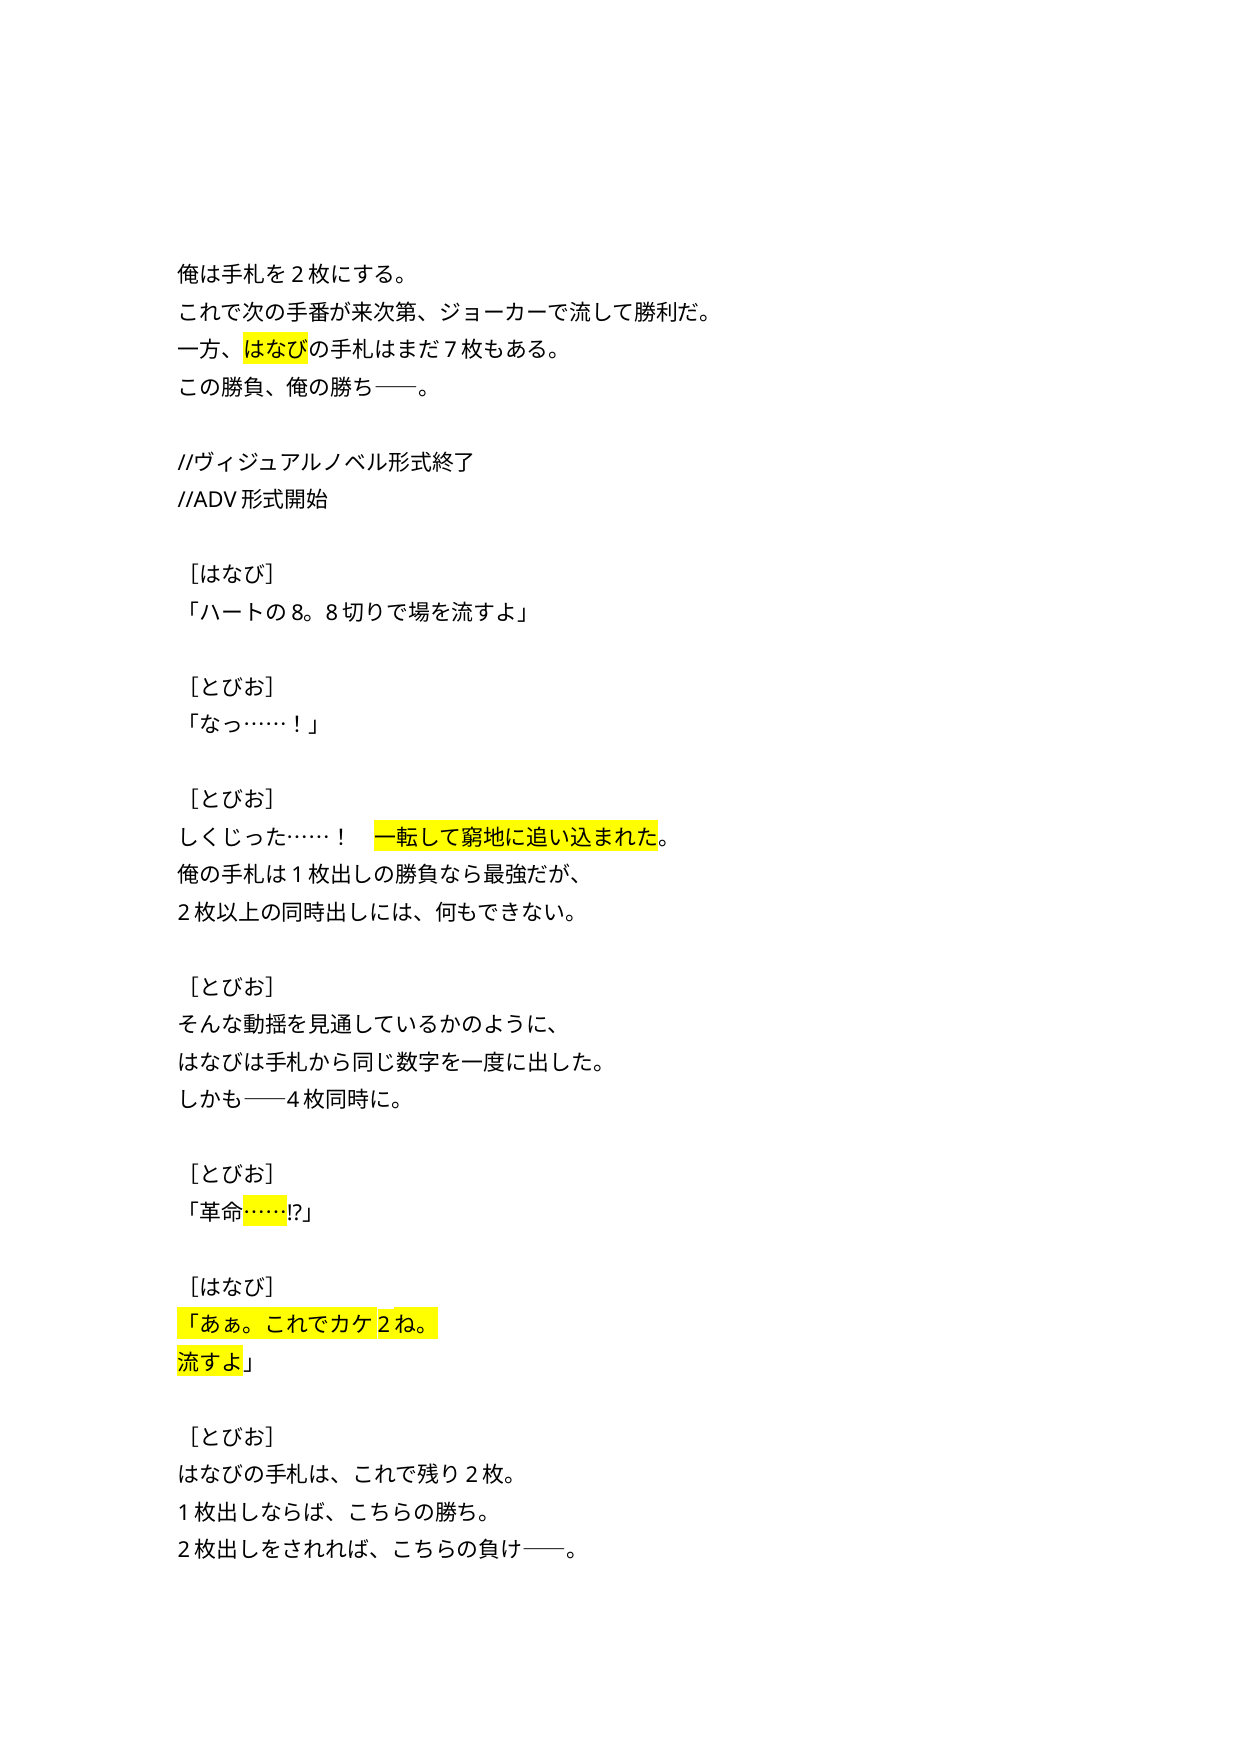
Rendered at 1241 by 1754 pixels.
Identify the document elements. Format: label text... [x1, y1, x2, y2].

text 1枚出しならば、こちらの勝ち。 [177, 1492, 1063, 1529]
text 「なっ……！」 [177, 704, 1063, 742]
text しかも――4枚同時に。 [177, 1079, 1063, 1117]
text 俺は手札を2枚にする。 [177, 254, 1063, 292]
text 2枚以上の同時出しには、何もできない。 [177, 892, 1063, 929]
text 「革命……!?」 [177, 1192, 1063, 1229]
text これで次の手番が来次第、ジョーカーで流して勝利だ。 [177, 292, 1063, 329]
text そんな動揺を見通しているかのように、 [177, 1004, 1063, 1042]
text 俺の手札は1枚出しの勝負なら最強だが、 [177, 854, 1063, 892]
text //ヴィジュアルノベル形式終了 [177, 442, 1063, 479]
text ［とびお］ [177, 1417, 1063, 1454]
text ［はなび］ [177, 554, 1063, 592]
text 「ハートの8。8切りで場を流すよ」 [177, 592, 1063, 629]
text はなびは手札から同じ数字を一度に出した。 [177, 1042, 1063, 1079]
text ［とびお］ [177, 967, 1063, 1004]
text はなびの手札は、これで残り2枚。 [177, 1454, 1063, 1492]
text ［はなび］ [177, 1267, 1063, 1304]
text //ADV形式開始 [177, 479, 1063, 517]
text ［とびお］ [177, 779, 1063, 817]
text 「あぁ。これでカケ2ね。 [177, 1304, 1063, 1342]
text この勝負、俺の勝ち――。 [177, 367, 1063, 404]
text 流すよ」 [177, 1342, 1063, 1379]
text しくじった……！ 一転して窮地に追い込まれた。 [177, 817, 1063, 854]
text ［とびお］ [177, 1154, 1063, 1192]
text 2枚出しをされれば、こちらの負け――。 [177, 1529, 1063, 1567]
text 一方、はなびの手札はまだ7枚もある。 [177, 329, 1063, 367]
text ［とびお］ [177, 667, 1063, 704]
